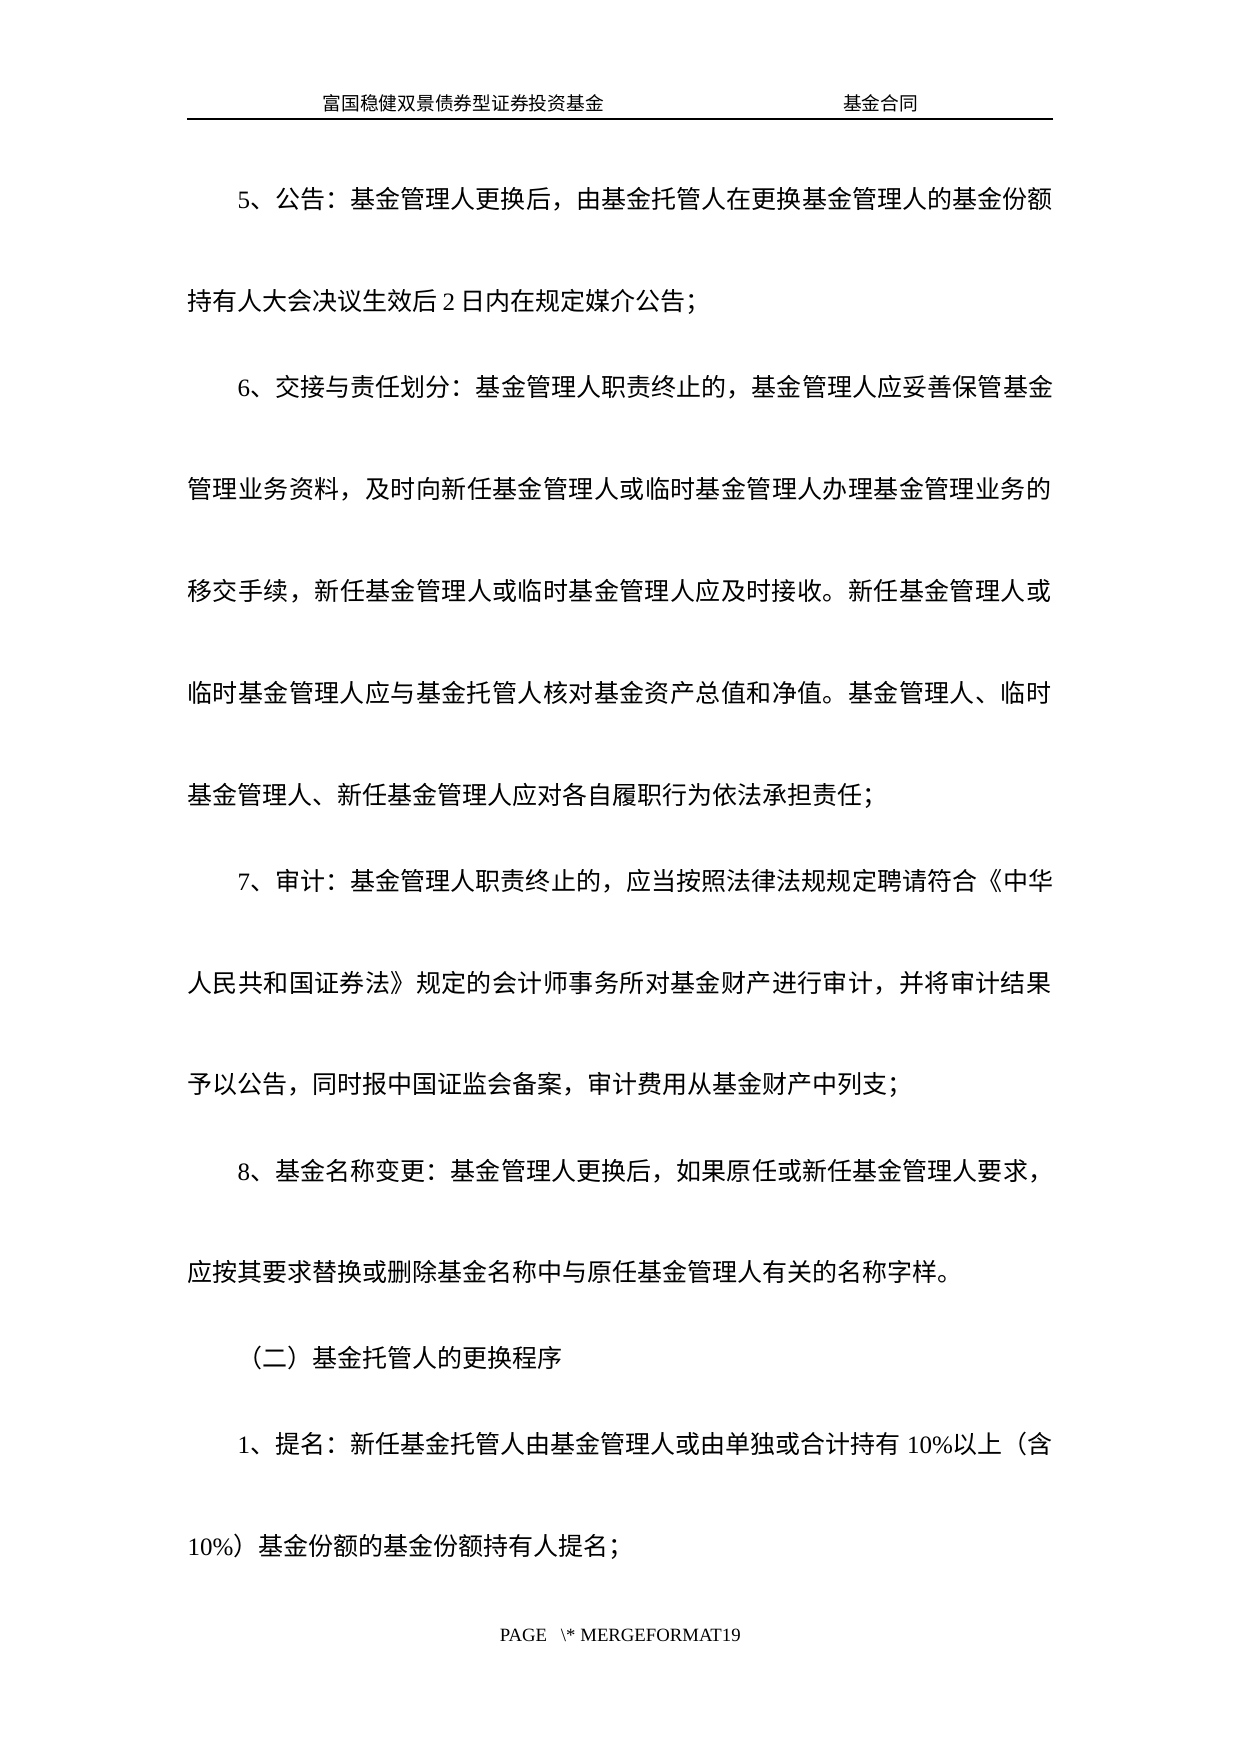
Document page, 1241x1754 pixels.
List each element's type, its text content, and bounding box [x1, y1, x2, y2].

text 6、交接与责任划分：基金管理人职责终止的，基金管理人应妥善保管基金管理业务资料，及时向新任基金管理人或临时基金管理人办理基金管理业务的移交手续，新任基金管理人或临时基金管理人应及时接收。新任基金管理人或临时基金管理人应与基金托管人核对基金资产总值和净值。基金管理人、临时基金管理人、新任基金管理人应对各自履职行为依法承担责任； [187, 352, 1053, 827]
text 8、基金名称变更：基金管理人更换后，如果原任或新任基金管理人要求，应按其要求替换或删除基金名称中与原任基金管理人有关的名称字样。 [187, 1135, 1053, 1305]
text 5、公告：基金管理人更换后，由基金托管人在更换基金管理人的基金份额持有人大会决议生效后2日内在规定媒介公告； [187, 164, 1053, 334]
text （二）基金托管人的更换程序 [187, 1323, 1053, 1391]
text 1、提名：新任基金托管人由基金管理人或由单独或合计持有10%以上（含10%）基金份额的基金份额持有人提名； [187, 1409, 1053, 1579]
text 7、审计：基金管理人职责终止的，应当按照法律法规规定聘请符合《中华人民共和国证券法》规定的会计师事务所对基金财产进行审计，并将审计结果予以公告，同时报中国证监会备案，审计费用从基金财产中列支； [187, 845, 1053, 1117]
